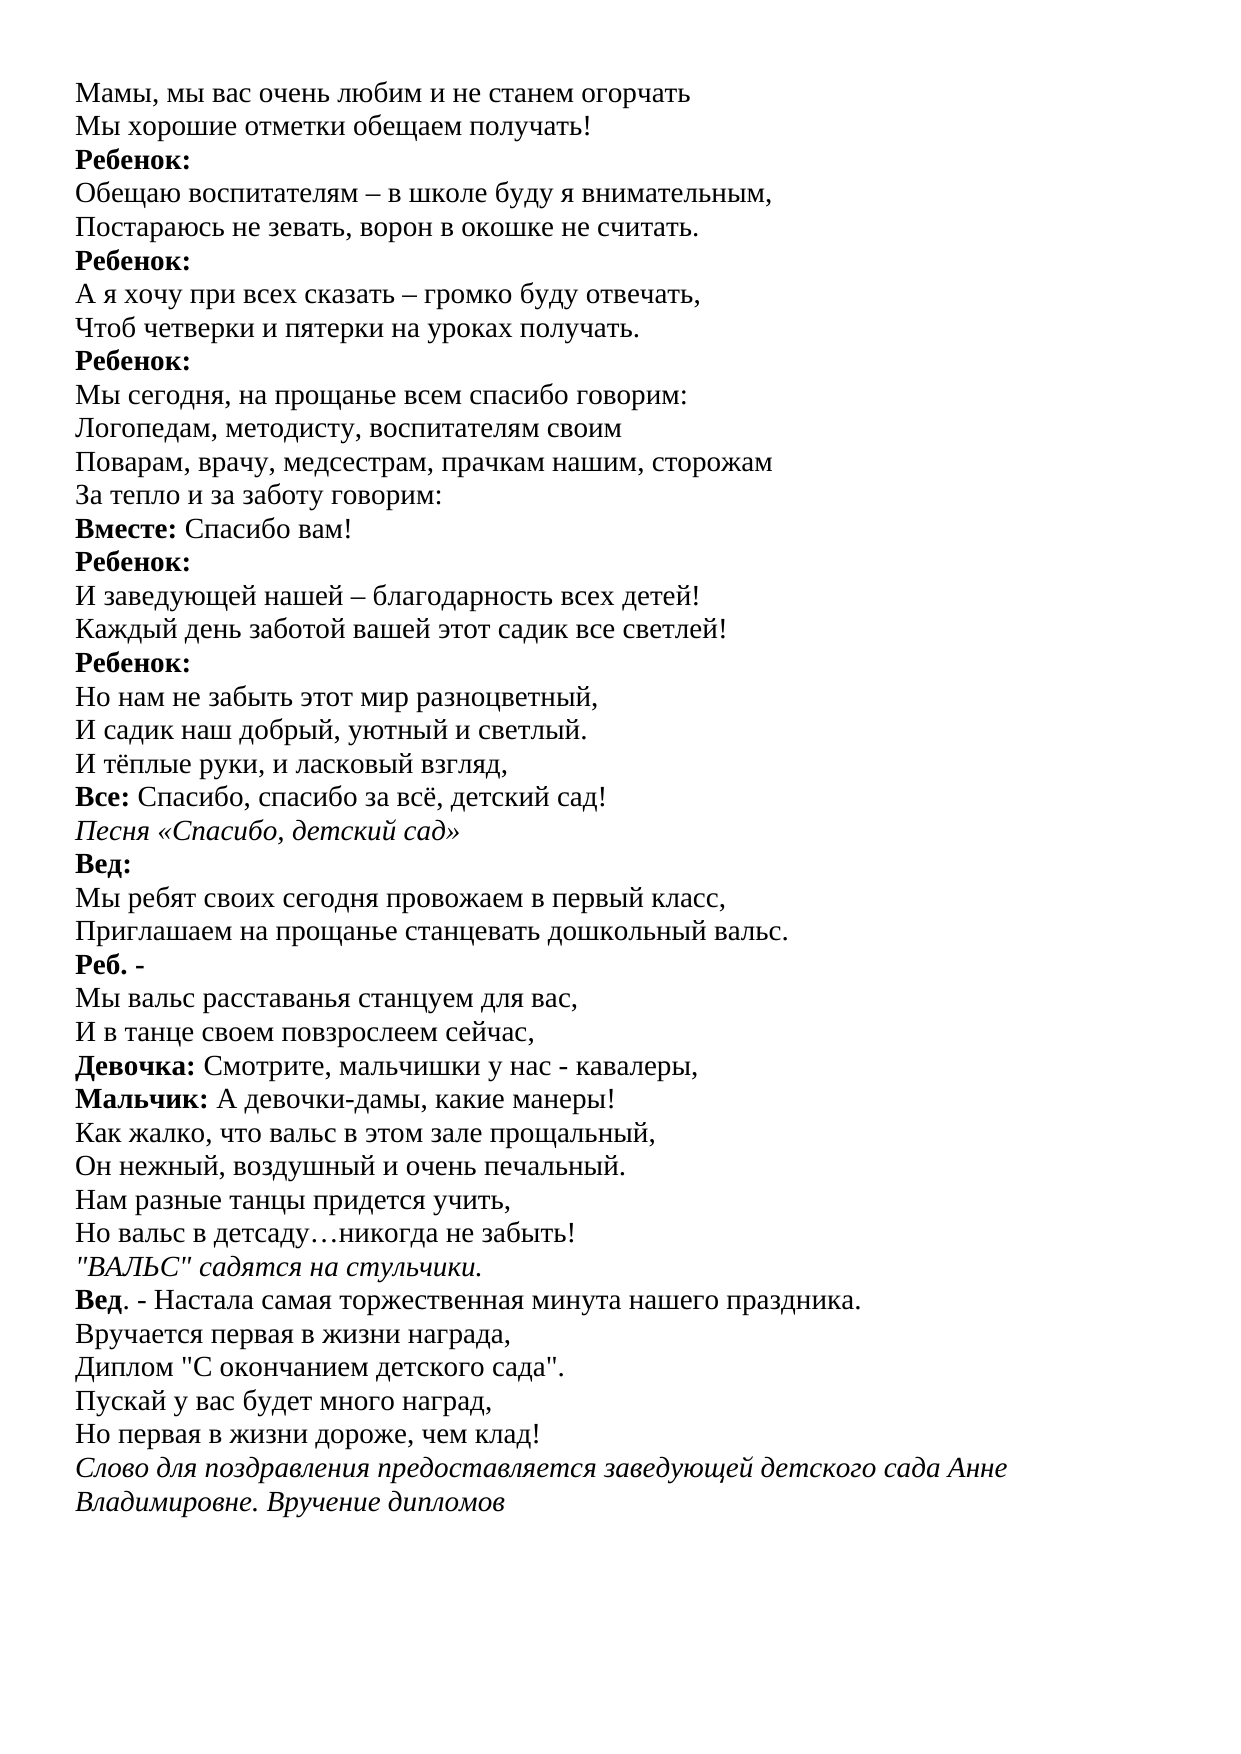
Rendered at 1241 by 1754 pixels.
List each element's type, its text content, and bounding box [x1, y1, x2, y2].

text Ребенок: [75, 343, 1165, 377]
text Ребенок: [75, 243, 1165, 276]
text Приглашаем на прощанье станцевать дошкольный вальс. [75, 913, 1165, 947]
text Вместе: Спасибо вам! [75, 511, 1165, 544]
text И в танце своем повзрослеем сейчас, [75, 1014, 1165, 1048]
text Нам разные танцы придется учить, [75, 1182, 1165, 1215]
text Чтоб четверки и пятерки на уроках получать. [75, 310, 1165, 343]
text Логопедам, методисту, воспитателям своим [75, 410, 1165, 444]
text Каждый день заботой вашей этот садик все светлей! [75, 612, 1165, 645]
text Мальчик: А девочки-дамы, какие манеры! [75, 1081, 1165, 1115]
text Но первая в жизни дороже, чем клад! [75, 1417, 1165, 1450]
text За тепло и за заботу говорим: [75, 477, 1165, 511]
text Постараюсь не зевать, ворон в окошке не считать. [75, 209, 1165, 243]
text Ребенок: [75, 544, 1165, 578]
text Пускай у вас будет много наград, [75, 1383, 1165, 1417]
text Мы сегодня, на прощанье всем спасибо говорим: [75, 377, 1165, 410]
text Вед: [75, 846, 1165, 880]
text Мы вальс расставанья станцуем для вас, [75, 981, 1165, 1014]
text Поварам, врачу, медсестрам, прачкам нашим, сторожам [75, 444, 1165, 477]
text Но нам не забыть этот мир разноцветный, [75, 679, 1165, 712]
text Мамы, мы вас очень любим и не станем огорчать [75, 75, 1165, 108]
text Мы ребят своих сегодня провожаем в первый класс, [75, 880, 1165, 913]
text Как жалко, что вальс в этом зале прощальный, [75, 1115, 1165, 1148]
text Песня «Спасибо, детский сад» [75, 813, 1165, 846]
text "ВАЛЬС" садятся на стульчики. [75, 1249, 1165, 1282]
text Мы хорошие отметки обещаем получать! [75, 108, 1165, 142]
text Он нежный, воздушный и очень печальный. [75, 1148, 1165, 1182]
text Но вальс в детсаду…никогда не забыть! [75, 1215, 1165, 1249]
text Обещаю воспитателям – в школе буду я внимательным, [75, 176, 1165, 209]
text Слово для поздравления предоставляется заведующей детского сада Анне Владимировне. Вручение дипломов [75, 1450, 1165, 1517]
text Вручается первая в жизни награда, [75, 1316, 1165, 1349]
text И заведующей нашей – благодарность всех детей! [75, 578, 1165, 612]
text И садик наш добрый, уютный и светлый. [75, 712, 1165, 746]
text Ребенок: [75, 142, 1165, 176]
text А я хочу при всех сказать – громко буду отвечать, [75, 276, 1165, 310]
text Все: Спасибо, спасибо за всё, детский сад! [75, 779, 1165, 813]
text Ребенок: [75, 645, 1165, 679]
text Девочка: Смотрите, мальчишки у нас - кавалеры, [75, 1048, 1165, 1081]
text Реб. - [75, 947, 1165, 981]
text Вед. - Настала самая торжественная минута нашего праздника. [75, 1282, 1165, 1316]
text И тёплые руки, и ласковый взгляд, [75, 746, 1165, 779]
text Диплом "С окончанием детского сада". [75, 1349, 1165, 1383]
